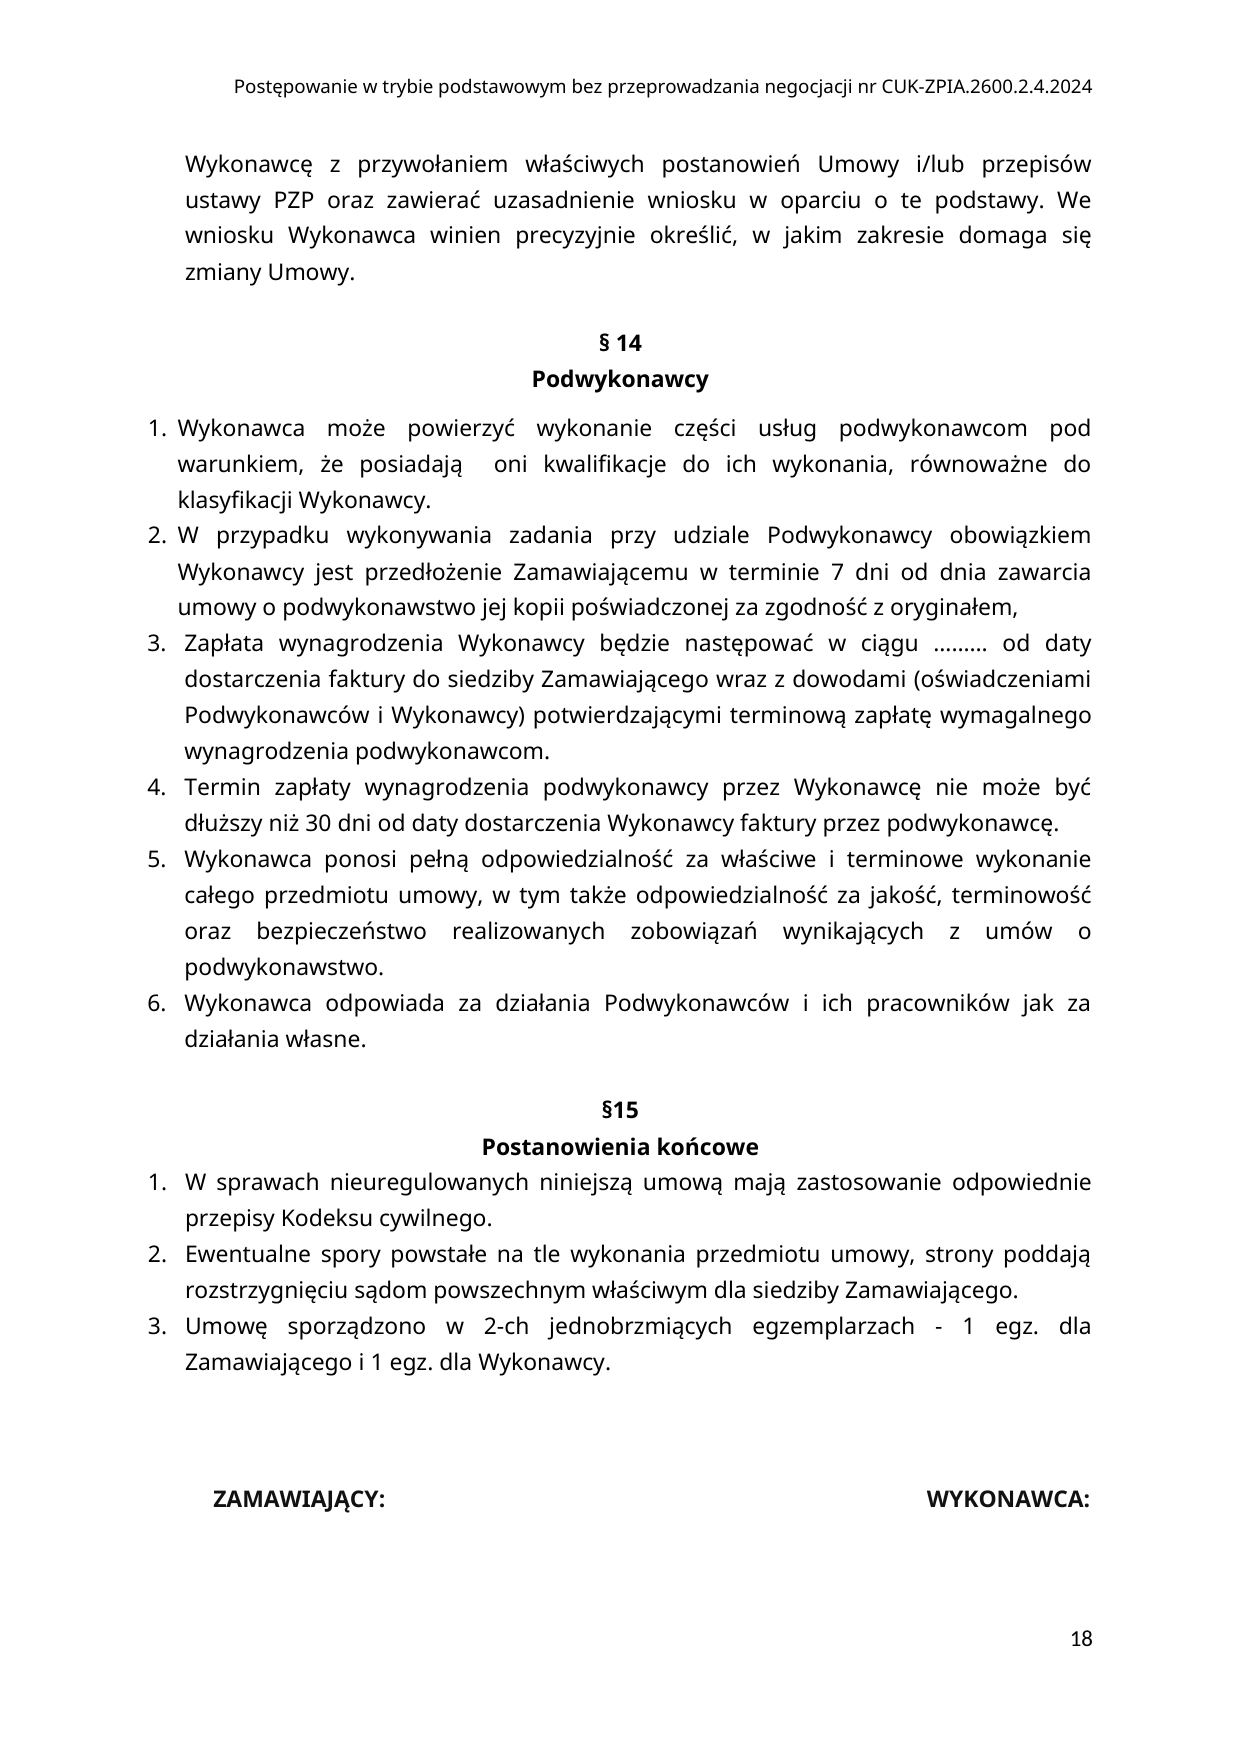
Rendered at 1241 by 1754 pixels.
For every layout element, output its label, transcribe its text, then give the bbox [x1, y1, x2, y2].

list Wykonawca może powierzyć wykonanie części usług podwykonawcom pod warunkiem, że posiadają oni kwalifikacje do ich wykonania, równoważne do klasyfikacji Wykonawcy. [148, 412, 1093, 515]
list Ewentualne spory powstałe na tle wykonania przedmiotu umowy, strony poddają rozstrzygnięciu sądom powszechnym właściwym dla siedziby Zamawiającego. [148, 1238, 1093, 1305]
text § 14 [148, 327, 1093, 358]
list Wykonawca odpowiada za działania Podwykonawców i ich pracowników jak za działania własne. [147, 987, 1093, 1054]
list Wykonawca ponosi pełną odpowiedzialność za właściwe i terminowe wykonanie całego przedmiotu umowy, w tym także odpowiedzialność za jakość, terminowość oraz bezpieczeństwo realizowanych zobowiązań wynikających z umów o podwykonawstwo. [147, 843, 1093, 982]
list W sprawach nieuregulowanych niniejszą umową mają zastosowanie odpowiednie przepisy Kodeksu cywilnego. [148, 1166, 1093, 1233]
list Umowę sporządzono w 2-ch jednobrzmiących egzemplarzach - 1 egz. dla Zamawiającego i 1 egz. dla Wykonawcy. [148, 1310, 1093, 1377]
list Termin zapłaty wynagrodzenia podwykonawcy przez Wykonawcę nie może być dłuższy niż 30 dni od daty dostarczenia Wykonawcy faktury przez podwykonawcę. [147, 771, 1093, 838]
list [148, 148, 1093, 287]
text Podwykonawcy [148, 363, 1093, 394]
list Zapłata wynagrodzenia Wykonawcy będzie następować w ciągu ……… od daty dostarczenia faktury do siedziby Zamawiającego wraz z dowodami (oświadczeniami Podwykonawców i Wykonawcy) potwierdzającymi terminową zapłatę wymagalnego wynagrodzenia podwykonawcom. [147, 627, 1093, 766]
text §15 [148, 1094, 1093, 1126]
text ZAMAWIAJĄCY: WYKONAWCA: [148, 1483, 1093, 1514]
list W przypadku wykonywania zadania przy udziale Podwykonawcy obowiązkiem Wykonawcy jest przedłożenie Zamawiającemu w terminie 7 dni od dnia zawarcia umowy o podwykonawstwo jej kopii poświadczonej za zgodność z oryginałem, [148, 519, 1093, 623]
text Postanowienia końcowe [148, 1130, 1093, 1162]
